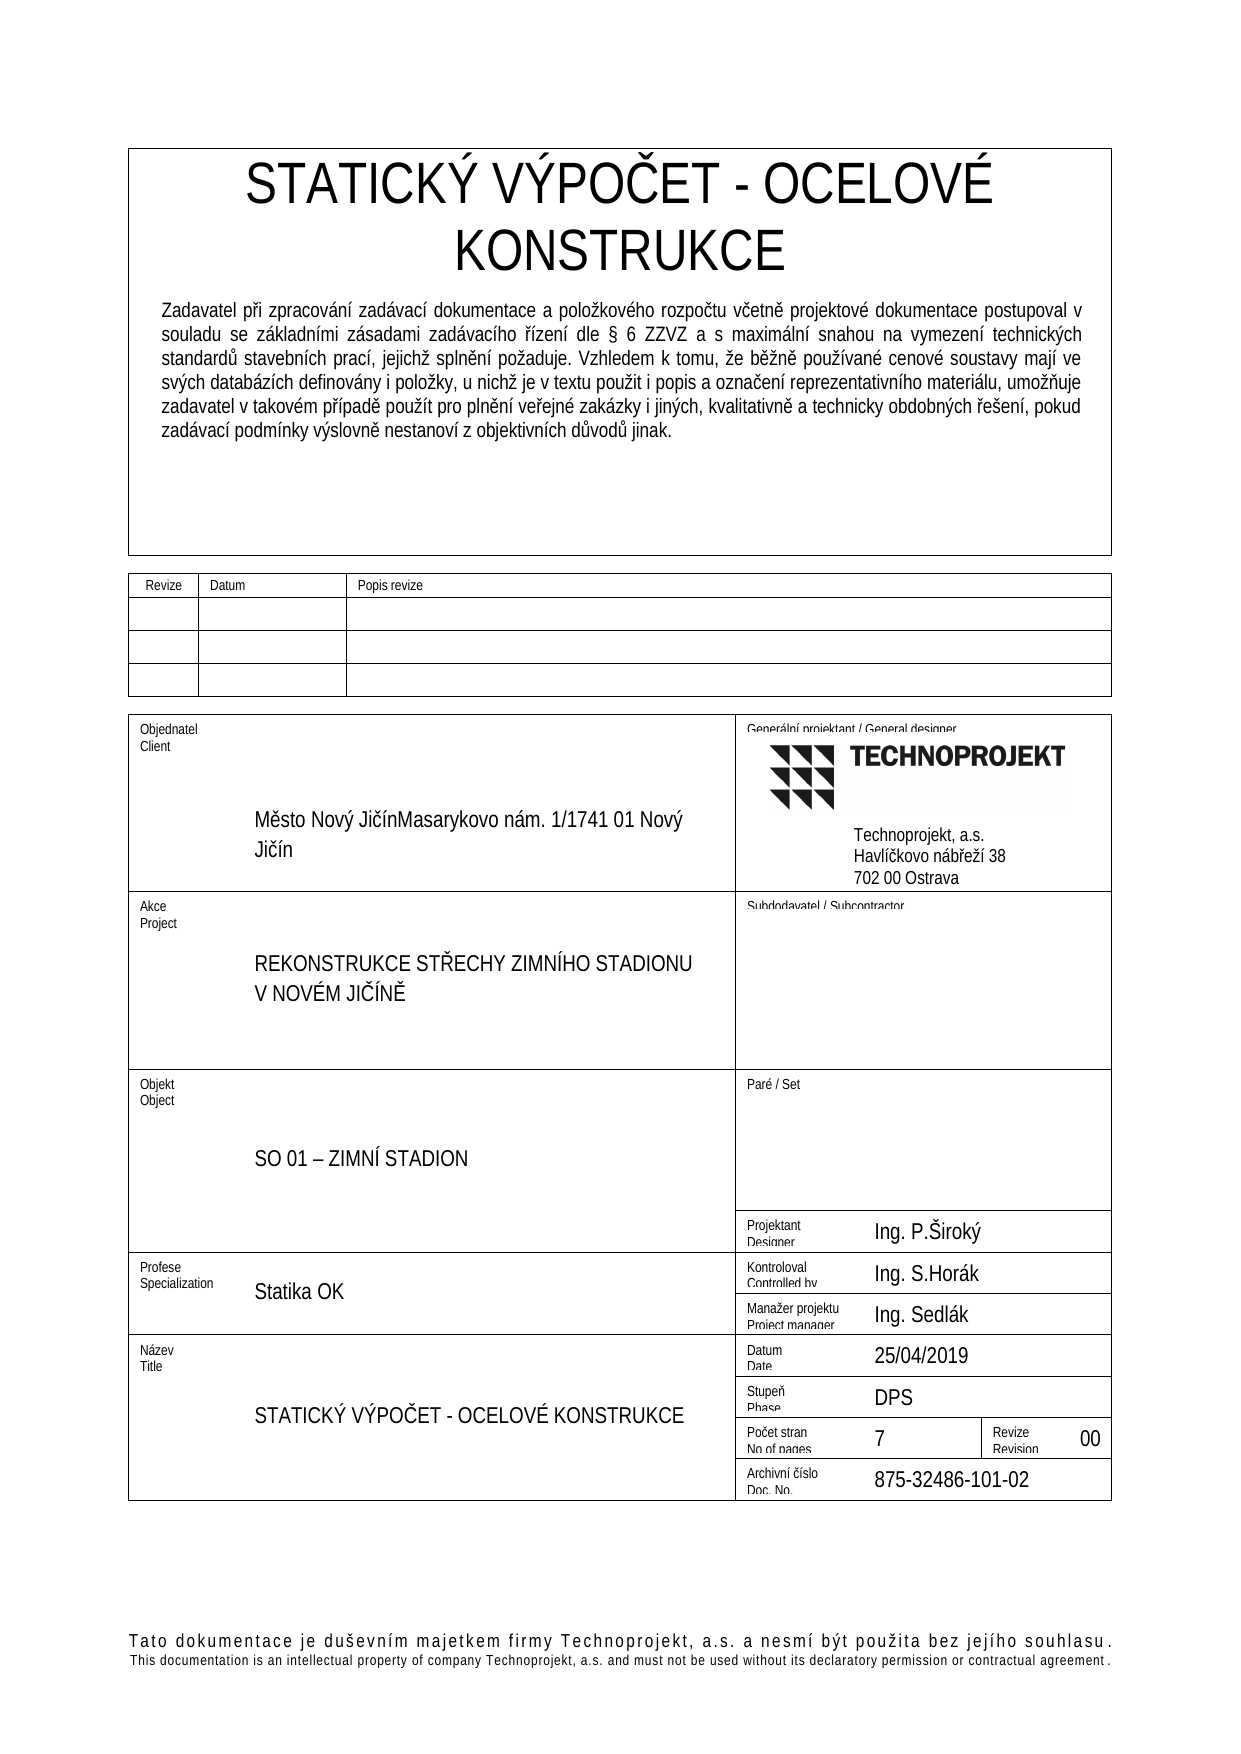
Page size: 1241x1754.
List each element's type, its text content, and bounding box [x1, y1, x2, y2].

table_cell [1034, 1294, 1111, 1334]
table_cell Projektant Designer [736, 1211, 863, 1252]
table_cell Subdodavatel / Subcontractor [736, 892, 1111, 915]
table_cell Počet stran No of pages [736, 1418, 863, 1458]
table_cell [129, 598, 198, 630]
table_cell Revize Revision [982, 1418, 1055, 1458]
table_header Revize [129, 574, 198, 597]
table_cell [129, 631, 198, 663]
table_header [129, 149, 1111, 555]
table_cell [736, 915, 1111, 1068]
table_cell Manažer projektu Project manager [736, 1294, 863, 1334]
table_header Objednatel Client [129, 715, 243, 891]
table_cell Objekt Object [129, 1070, 243, 1252]
table_cell [863, 1294, 1033, 1334]
table_cell [347, 598, 1111, 630]
table_cell [863, 1211, 1033, 1252]
table_cell Technoprojekt, a.s. Havlíčkovo nábřeží 38 702 00 Ostrava [736, 738, 1111, 891]
table_cell [1034, 1253, 1111, 1293]
table_cell 00 [1055, 1418, 1111, 1458]
table_cell [347, 664, 1111, 696]
table_cell Akce Project [129, 892, 243, 1068]
table_header Datum [199, 574, 346, 597]
table_cell Paré / Set [736, 1070, 1111, 1210]
table_cell Profese Specialization [129, 1253, 243, 1334]
table_cell Název Title [129, 1335, 243, 1500]
table_cell Datum Date [736, 1335, 863, 1376]
table_cell Archivní číslo Doc. No. [736, 1459, 863, 1500]
table_cell Kontroloval Controlled by [736, 1253, 863, 1293]
table_cell 7 [863, 1418, 981, 1458]
picture [769, 745, 1066, 810]
table_cell [243, 1253, 735, 1334]
table_cell [347, 631, 1111, 663]
table_cell [129, 664, 198, 696]
table_header Popis revize [347, 574, 1111, 597]
table_cell [243, 1335, 735, 1500]
table_header Generální projektant / General designer [736, 715, 1111, 738]
table_cell [1034, 1211, 1111, 1252]
table_cell [863, 1377, 1111, 1417]
table_cell Stupeň Phase [736, 1377, 863, 1417]
